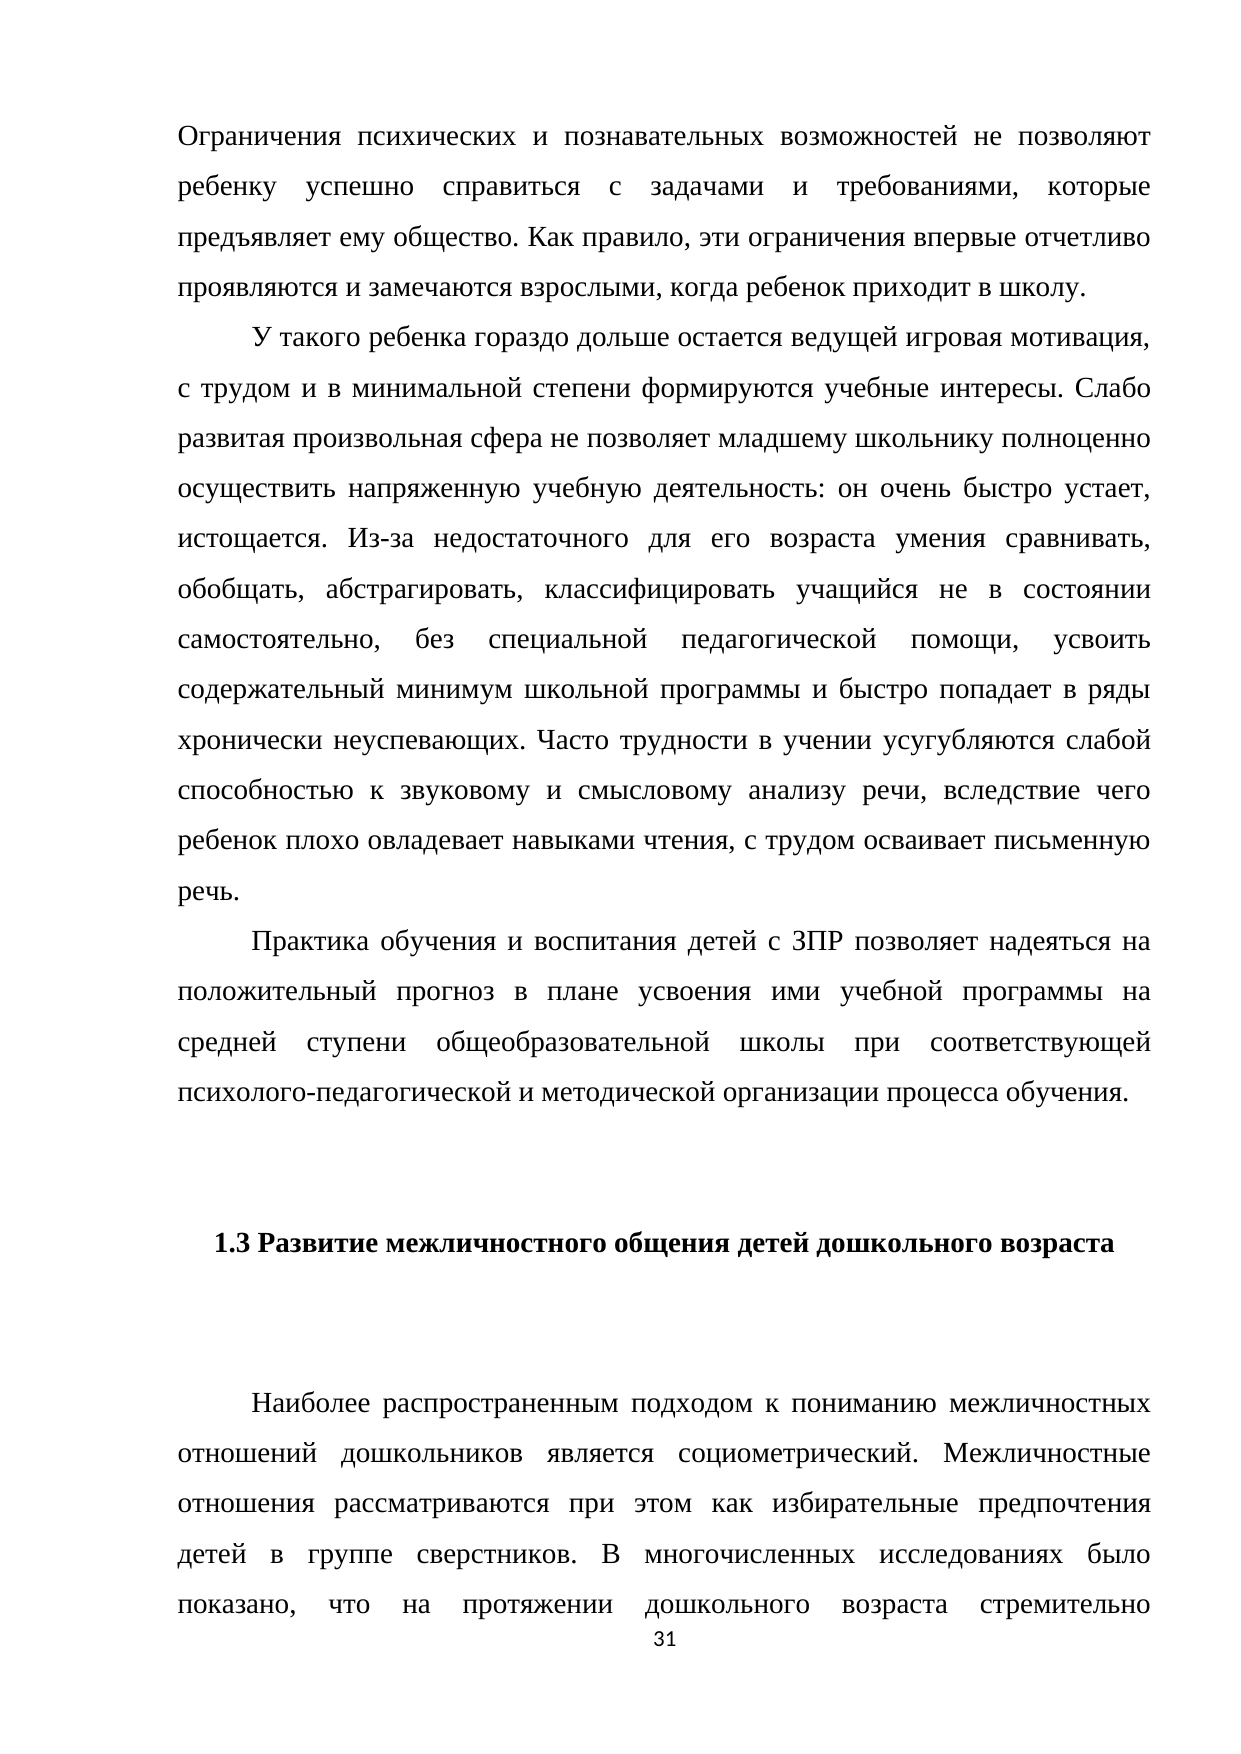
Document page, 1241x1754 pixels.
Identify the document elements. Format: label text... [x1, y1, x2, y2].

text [177, 118, 1152, 303]
text Практика обучения и воспитания детей с ЗПР позволяет надеяться на положительный прогноз в плане усвоения ими учебной программы на средней ступени общеобразовательной школы при соответствующей психолого-педагогической и методической организации процесса обучения. [177, 923, 1152, 1108]
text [177, 1385, 1152, 1620]
text У такого ребенка гораздо дольше остается ведущей игровая мотивация, с трудом и в минимальной степени формируются учебные интересы. Слабо развитая произвольная сфера не позволяет младшему школьнику полноценно осуществить напряженную учебную деятельность: он очень быстро устает, истощается. Из-за недостаточного для его возраста умения сравнивать, обобщать, абстрагировать, классифицировать учащийся не в состоянии самостоятельно, без специальной педагогической помощи, усвоить содержательный минимум школьной программы и быстро попадает в ряды хронически неуспевающих. Часто трудности в учении усугубляются слабой способностью к звуковому и смысловому анализу речи, вследствие чего ребенок плохо овладевает навыками чтения, с трудом осваивает письменную речь. [177, 319, 1152, 906]
text 1.3 Развитие межличностного общения детей дошкольного возраста [177, 1225, 1152, 1258]
